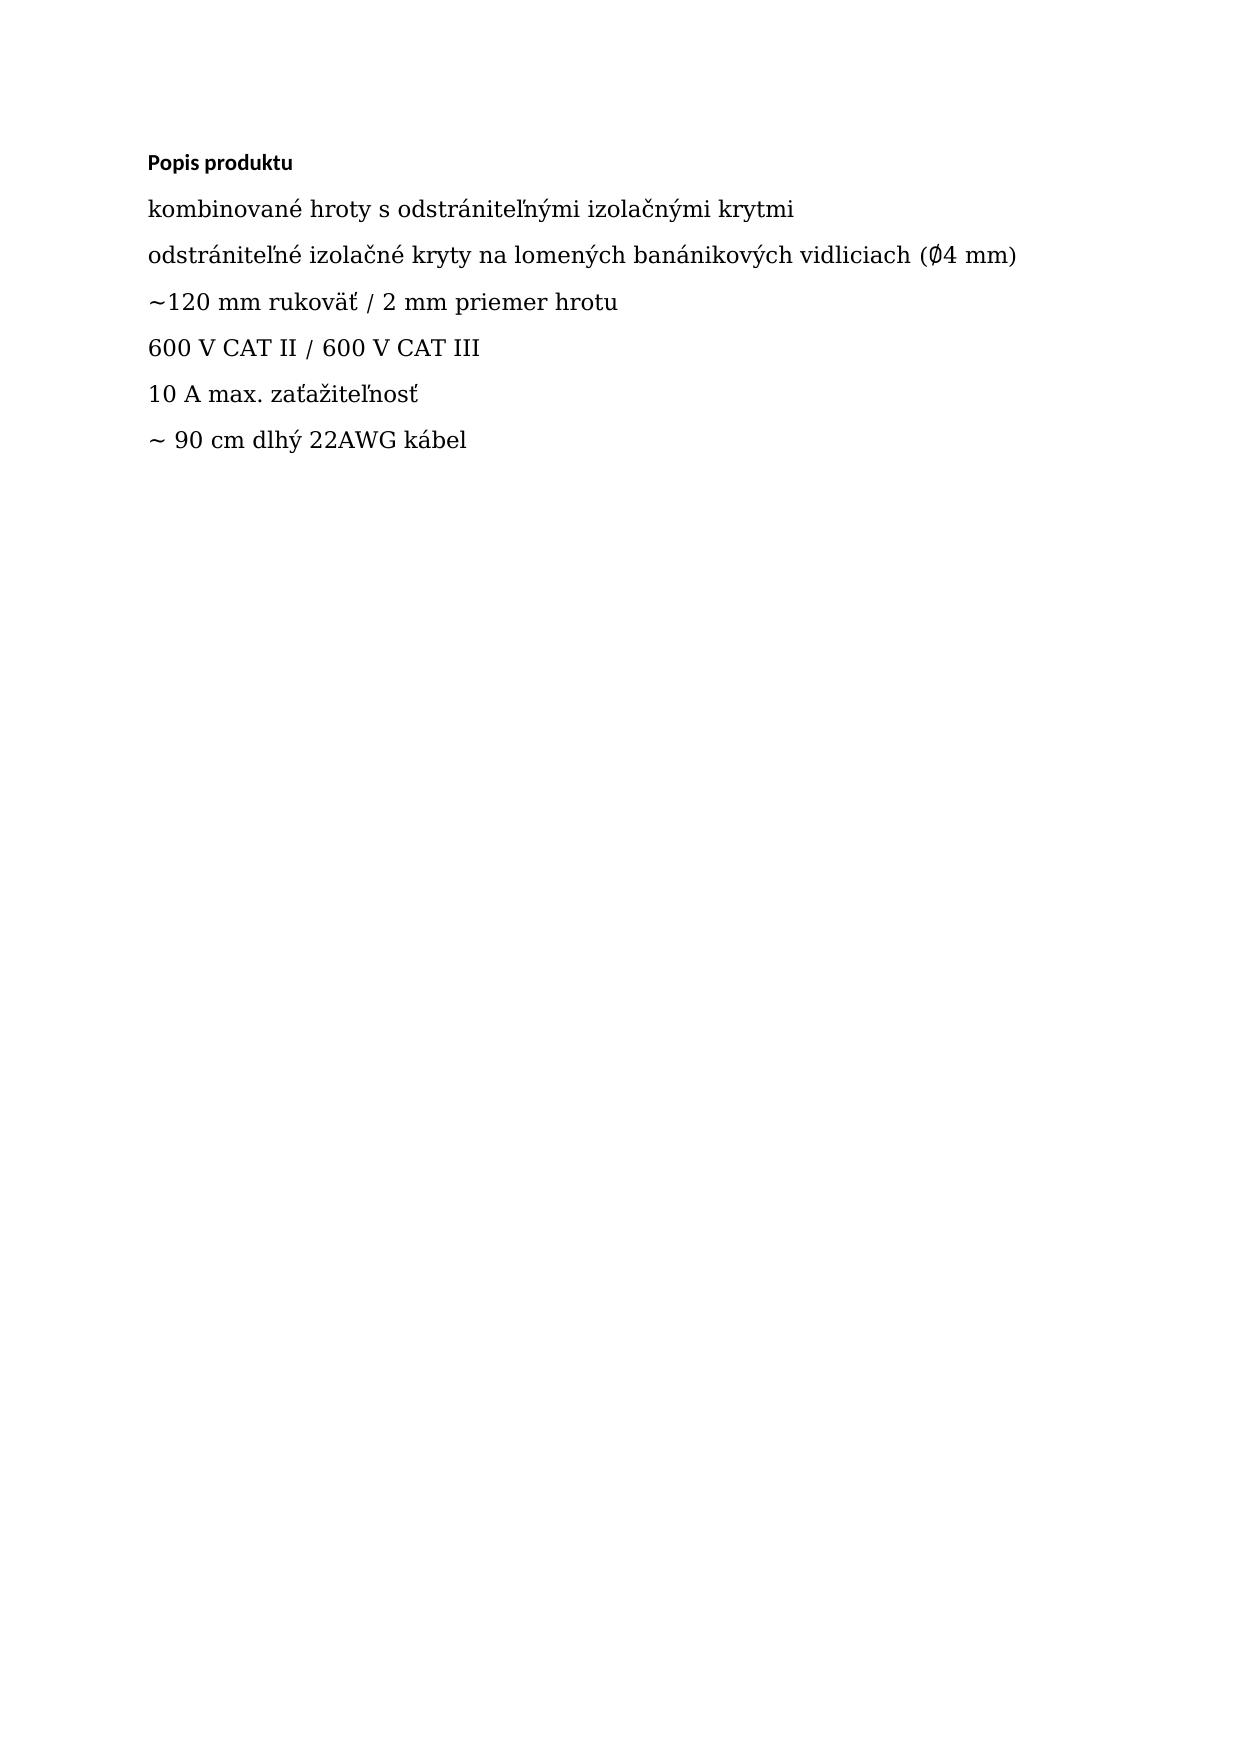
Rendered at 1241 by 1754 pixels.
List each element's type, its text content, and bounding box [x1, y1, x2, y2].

text odstrániteľné izolačné kryty na lomených banánikových vidliciach (∅4 mm) [148, 241, 1093, 268]
text kombinované hroty s odstrániteľnými izolačnými krytmi [148, 194, 1093, 222]
text 600 V CAT II / 600 V CAT III [148, 333, 1093, 361]
text Popis produktu [148, 148, 1093, 176]
text 10 A max. zaťažiteľnosť [148, 380, 1093, 407]
text ~120 mm rukoväť / 2 mm priemer hrotu [148, 287, 1093, 315]
text ~ 90 cm dlhý 22AWG kábel [148, 426, 1093, 454]
